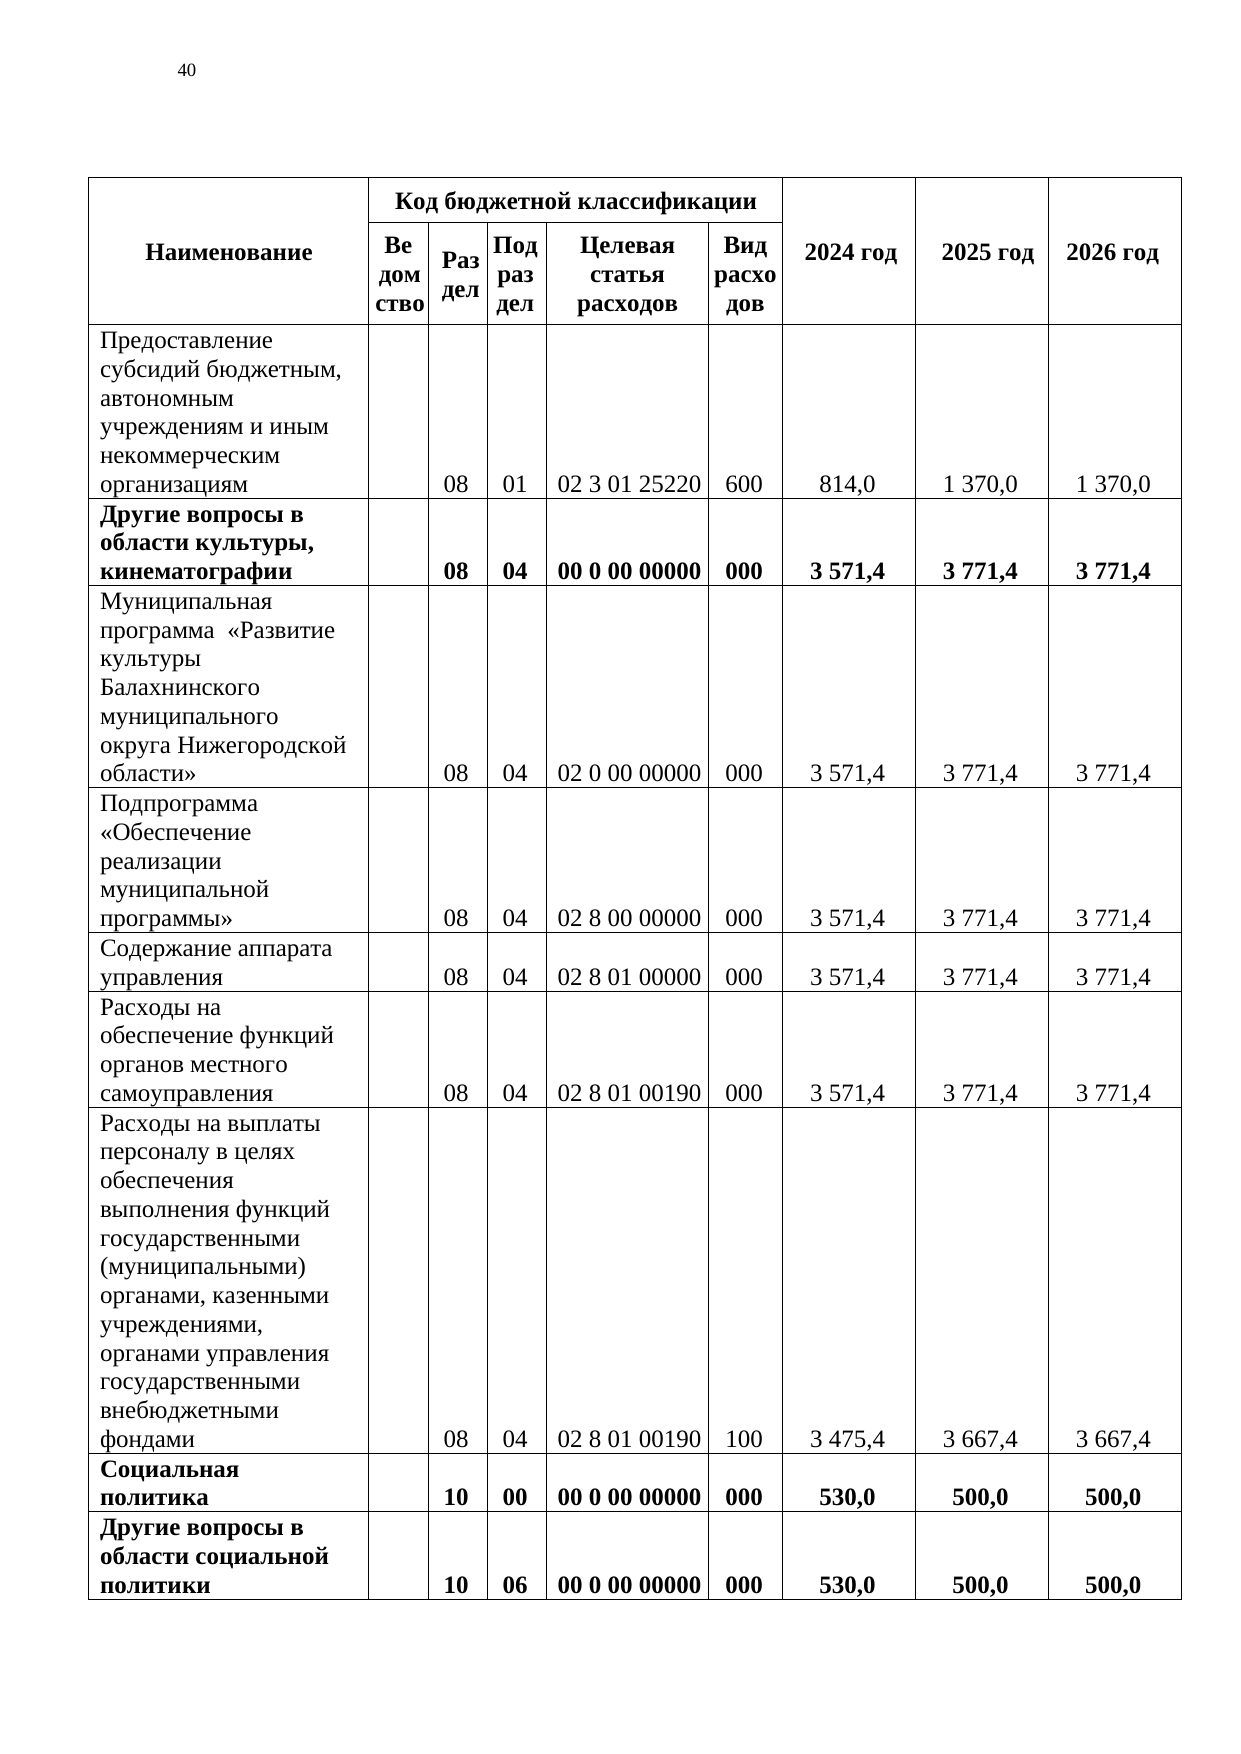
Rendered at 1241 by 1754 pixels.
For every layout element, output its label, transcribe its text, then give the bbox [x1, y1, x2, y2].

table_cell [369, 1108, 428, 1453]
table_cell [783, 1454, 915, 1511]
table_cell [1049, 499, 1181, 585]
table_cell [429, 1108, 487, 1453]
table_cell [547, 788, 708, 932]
table_cell Целевая статья расходов [547, 223, 708, 324]
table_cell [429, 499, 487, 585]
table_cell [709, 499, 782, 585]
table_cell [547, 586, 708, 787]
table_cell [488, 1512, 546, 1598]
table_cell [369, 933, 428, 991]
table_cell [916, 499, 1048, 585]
table_header Код бюджетной классификации [369, 178, 782, 222]
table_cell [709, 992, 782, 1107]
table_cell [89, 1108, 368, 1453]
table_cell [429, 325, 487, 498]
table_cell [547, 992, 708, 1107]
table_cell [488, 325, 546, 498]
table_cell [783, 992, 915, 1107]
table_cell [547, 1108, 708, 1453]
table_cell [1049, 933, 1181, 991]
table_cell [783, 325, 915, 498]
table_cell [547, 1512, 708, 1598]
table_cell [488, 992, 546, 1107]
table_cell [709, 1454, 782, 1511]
table_cell Раз дел [429, 223, 487, 324]
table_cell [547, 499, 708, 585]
table_cell Подраз дел [488, 223, 546, 324]
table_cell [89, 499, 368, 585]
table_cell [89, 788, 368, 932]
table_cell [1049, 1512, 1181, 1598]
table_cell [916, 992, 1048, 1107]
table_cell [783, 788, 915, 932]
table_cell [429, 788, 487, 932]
table_cell Ве дом ство [369, 223, 428, 324]
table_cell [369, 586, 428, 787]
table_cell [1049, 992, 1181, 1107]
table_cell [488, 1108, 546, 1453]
table_header 2025 год [916, 178, 1048, 324]
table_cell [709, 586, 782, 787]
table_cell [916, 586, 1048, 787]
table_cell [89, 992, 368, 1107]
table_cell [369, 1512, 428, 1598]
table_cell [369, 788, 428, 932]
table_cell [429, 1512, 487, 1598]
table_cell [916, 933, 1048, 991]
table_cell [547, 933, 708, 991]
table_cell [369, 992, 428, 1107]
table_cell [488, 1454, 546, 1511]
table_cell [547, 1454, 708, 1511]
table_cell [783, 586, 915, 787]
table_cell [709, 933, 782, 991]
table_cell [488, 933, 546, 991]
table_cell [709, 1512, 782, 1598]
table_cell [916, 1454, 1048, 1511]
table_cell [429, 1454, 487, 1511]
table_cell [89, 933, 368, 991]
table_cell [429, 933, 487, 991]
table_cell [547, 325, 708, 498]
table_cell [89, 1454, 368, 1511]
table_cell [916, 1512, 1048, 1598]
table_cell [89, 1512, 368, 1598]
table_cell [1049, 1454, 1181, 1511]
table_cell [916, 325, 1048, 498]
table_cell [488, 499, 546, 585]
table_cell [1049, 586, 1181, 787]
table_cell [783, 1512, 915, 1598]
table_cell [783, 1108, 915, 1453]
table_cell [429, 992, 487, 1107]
table_cell Предоставление субсидий бюджетным, автономным учреждениям и иным некоммерческим организациям [89, 325, 368, 498]
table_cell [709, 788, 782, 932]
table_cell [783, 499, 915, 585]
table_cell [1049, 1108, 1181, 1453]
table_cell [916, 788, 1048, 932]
table_header Наименование [89, 178, 368, 324]
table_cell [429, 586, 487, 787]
table_header 2026 год [1049, 178, 1181, 324]
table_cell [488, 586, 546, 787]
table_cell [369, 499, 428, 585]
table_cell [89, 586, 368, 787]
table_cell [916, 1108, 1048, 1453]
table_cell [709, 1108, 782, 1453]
table_header 2024 год [783, 178, 915, 324]
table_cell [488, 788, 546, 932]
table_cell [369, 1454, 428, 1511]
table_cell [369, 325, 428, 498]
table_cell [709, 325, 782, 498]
table_cell Вид расхо дов [709, 223, 782, 324]
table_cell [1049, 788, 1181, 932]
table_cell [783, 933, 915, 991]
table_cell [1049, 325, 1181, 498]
